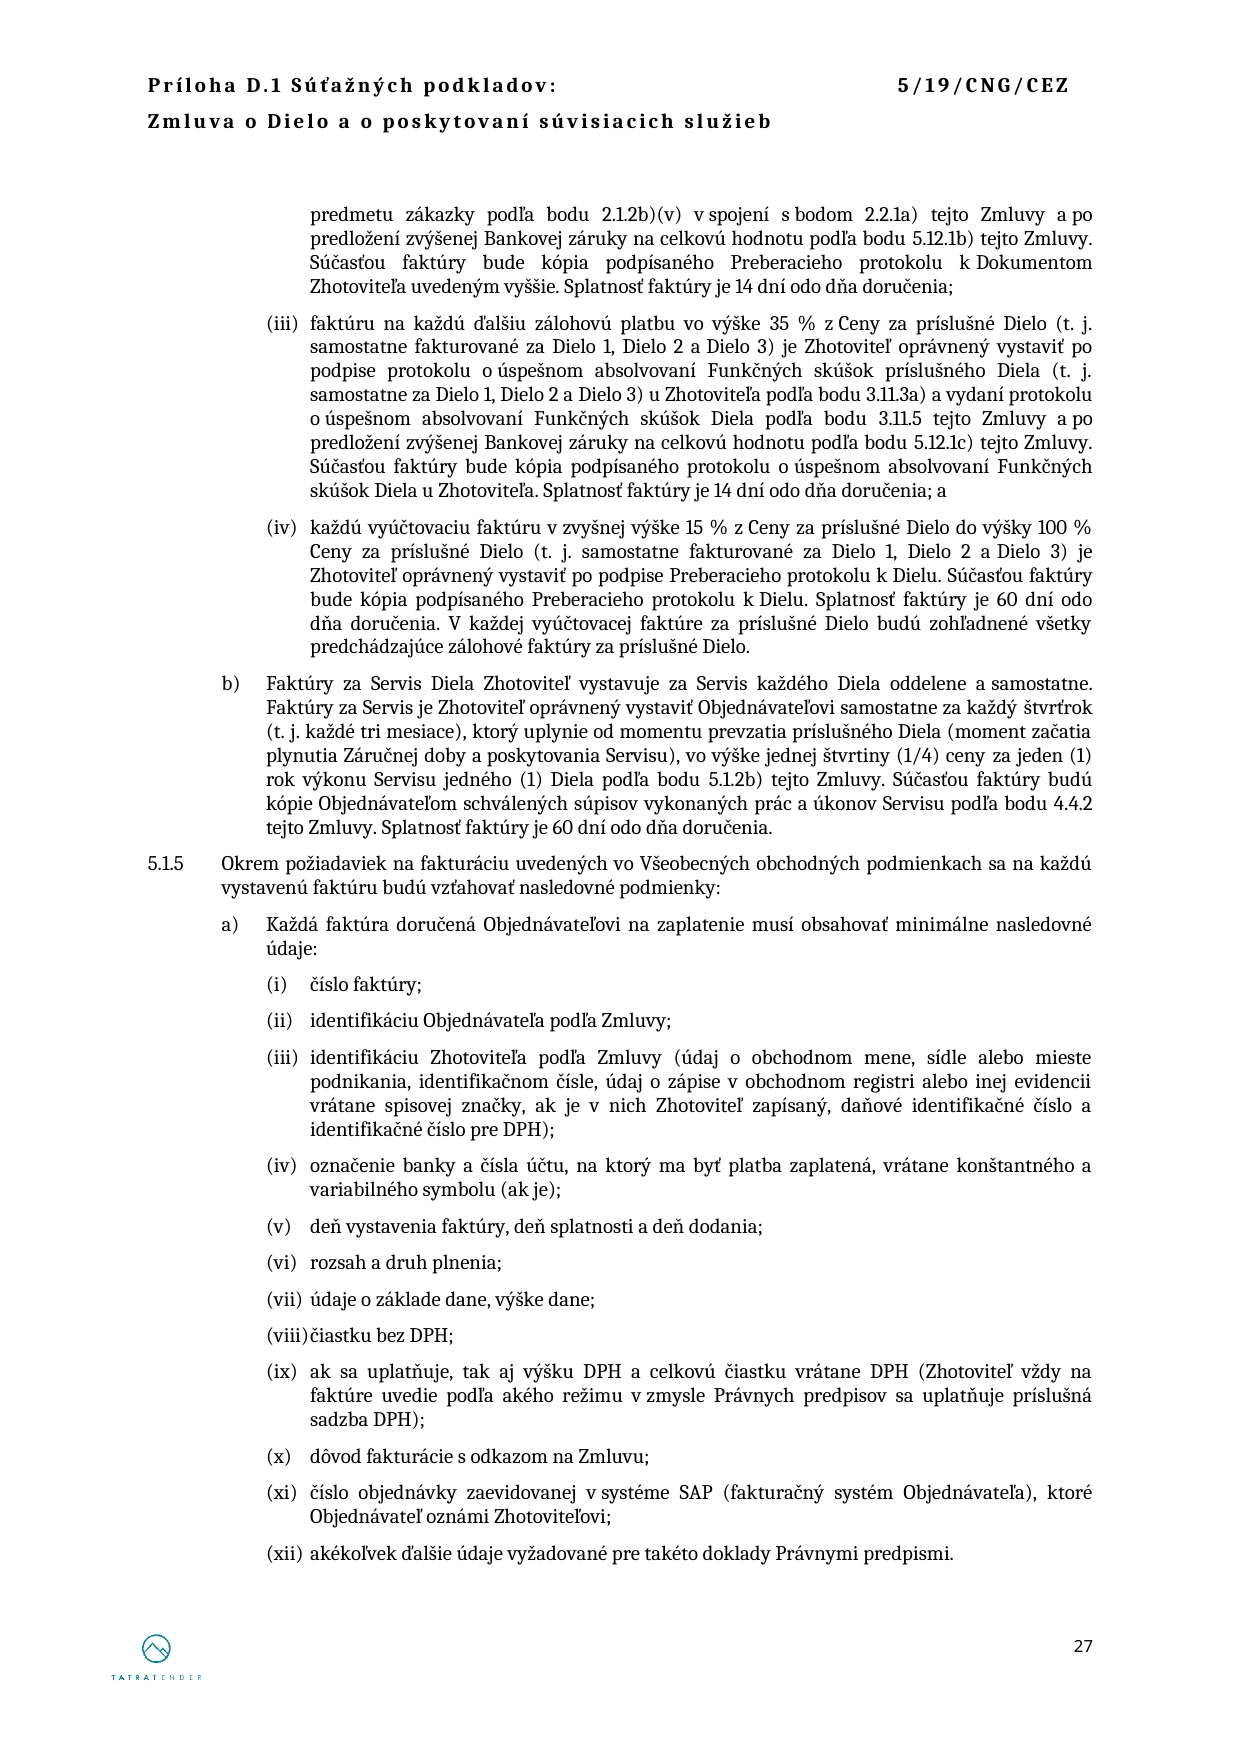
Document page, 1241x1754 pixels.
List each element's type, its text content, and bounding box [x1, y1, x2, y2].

list údaje o základe dane, výške dane; [266, 1287, 1093, 1311]
list čiastku bez DPH; [266, 1324, 1093, 1348]
list Faktúry za Servis Diela Zhotoviteľ vystavuje za Servis každého Diela oddelene a samostatne. Faktúry za Servis je Zhotoviteľ oprávnený vystaviť Objednávateľovi samostatne za každý štvrťrok (t. j. každé tri mesiace), ktorý uplynie od momentu prevzatia príslušného Diela (moment začatia plynutia Záručnej doby a poskytovania Servisu), vo výške jednej štvrtiny (1/4) ceny za jeden (1) rok výkonu Servisu jedného (1) Diela podľa bodu 5.1.2b) tejto Zmluvy. Súčasťou faktúry budú kópie Objednávateľom schválených súpisov vykonaných prác a úkonov Servisu podľa bodu 4.4.2 tejto Zmluvy. Splatnosť faktúry je 60 dní odo dňa doručenia. [221, 672, 1093, 839]
list identifikáciu Objednávateľa podľa Zmluvy; [266, 1009, 1093, 1033]
list číslo faktúry; [266, 973, 1093, 997]
list akékoľvek ďalšie údaje vyžadované pre takéto doklady Právnymi predpismi. [266, 1541, 1093, 1565]
picture [90, 1610, 222, 1704]
list každú vyúčtovaciu faktúru v zvyšnej výške 15 % z Ceny za príslušné Dielo do výšky 100 % Ceny za príslušné Dielo (t. j. samostatne fakturované za Dielo 1, Dielo 2 a Dielo 3) je Zhotoviteľ oprávnený vystaviť po podpise Preberacieho protokolu k Dielu. Súčasťou faktúry bude kópia podpísaného Preberacieho protokolu k Dielu. Splatnosť faktúry je 60 dní odo dňa doručenia. V každej vyúčtovacej faktúre za príslušné Dielo budú zohľadnené všetky predchádzajúce zálohové faktúry za príslušné Dielo. [266, 515, 1093, 659]
list faktúru na každú ďalšiu zálohovú platbu vo výške 35 % z Ceny za príslušné Dielo (t. j. samostatne fakturované za Dielo 1, Dielo 2 a Dielo 3) je Zhotoviteľ oprávnený vystaviť po podpise protokolu o úspešnom absolvovaní Funkčných skúšok príslušného Diela (t. j. samostatne za Dielo 1, Dielo 2 a Dielo 3) u Zhotoviteľa podľa bodu 3.11.3a) a vydaní protokolu o úspešnom absolvovaní Funkčných skúšok Diela podľa bodu 3.11.5 tejto Zmluvy a po predložení zvýšenej Bankovej záruky na celkovú hodnotu podľa bodu 5.12.1c) tejto Zmluvy. Súčasťou faktúry bude kópia podpísaného protokolu o úspešnom absolvovaní Funkčných skúšok Diela u Zhotoviteľa. Splatnosť faktúry je 14 dní odo dňa doručenia; a [266, 311, 1093, 503]
list Okrem požiadaviek na fakturáciu uvedených vo Všeobecných obchodných podmienkach sa na každú vystavenú faktúru budú vzťahovať nasledovné podmienky: [148, 852, 1093, 900]
list ak sa uplatňuje, tak aj výšku DPH a celkovú čiastku vrátane DPH (Zhotoviteľ vždy na faktúre uvedie podľa akého režimu v zmysle Právnych predpisov sa uplatňuje príslušná sadzba DPH); [266, 1360, 1093, 1432]
list dôvod fakturácie s odkazom na Zmluvu; [266, 1444, 1093, 1468]
list rozsah a druh plnenia; [266, 1251, 1093, 1275]
list číslo objednávky zaevidovanej v systéme SAP (fakturačný systém Objednávateľa), ktoré Objednávateľ oznámi Zhotoviteľovi; [266, 1481, 1093, 1529]
list Každá faktúra doručená Objednávateľovi na zaplatenie musí obsahovať minimálne nasledovné údaje: [221, 912, 1093, 960]
list identifikáciu Zhotoviteľa podľa Zmluvy (údaj o obchodnom mene, sídle alebo mieste podnikania, identifikačnom čísle, údaj o zápise v obchodnom registri alebo inej evidencii vrátane spisovej značky, ak je v nich Zhotoviteľ zapísaný, daňové identifikačné číslo a identifikačné číslo pre DPH); [266, 1046, 1093, 1141]
list deň vystavenia faktúry, deň splatnosti a deň dodania; [266, 1214, 1093, 1238]
list označenie banky a čísla účtu, na ktorý ma byť platba zaplatená, vrátane konštantného a variabilného symbolu (ak je); [266, 1154, 1093, 1202]
